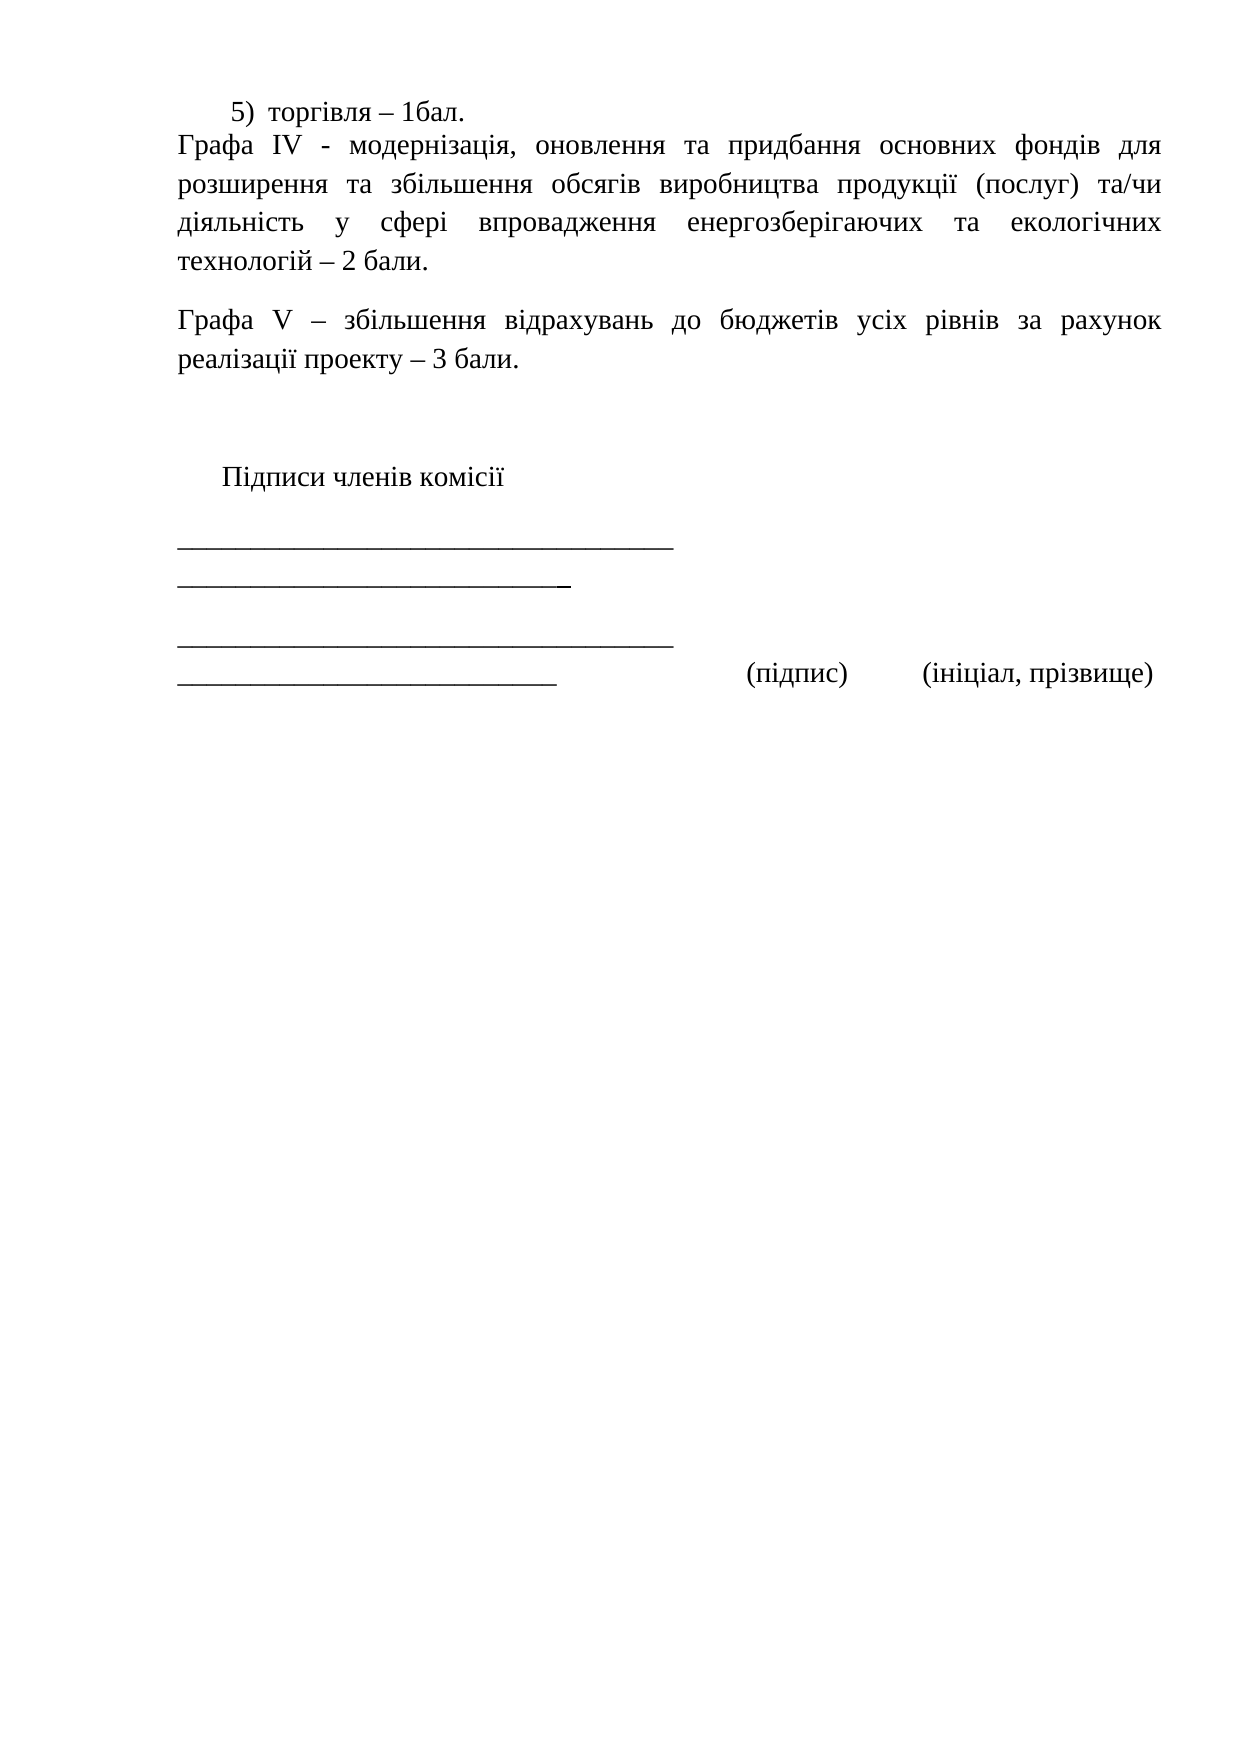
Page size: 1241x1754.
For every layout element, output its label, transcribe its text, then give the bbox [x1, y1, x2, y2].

text Підписи членів комісії [177, 459, 1162, 493]
text Графа V – збільшення відрахувань до бюджетів усіх рівнів за рахунок реалізації проекту – 3 бали. [177, 302, 1162, 374]
text __________________________________ __________________________ [177, 519, 1162, 591]
list торгівля – 1бал. [230, 94, 1162, 127]
text __________________________________ __________________________ (підпис) (ініціал, прізвище) [177, 617, 1162, 689]
text Графа ІV - модернізація, оновлення та придбання основних фондів для розширення та збільшення обсягів виробництва продукції (послуг) та/чи діяльність у сфері впровадження енергозберігаючих та екологічних технологій – 2 бали. [177, 127, 1162, 276]
